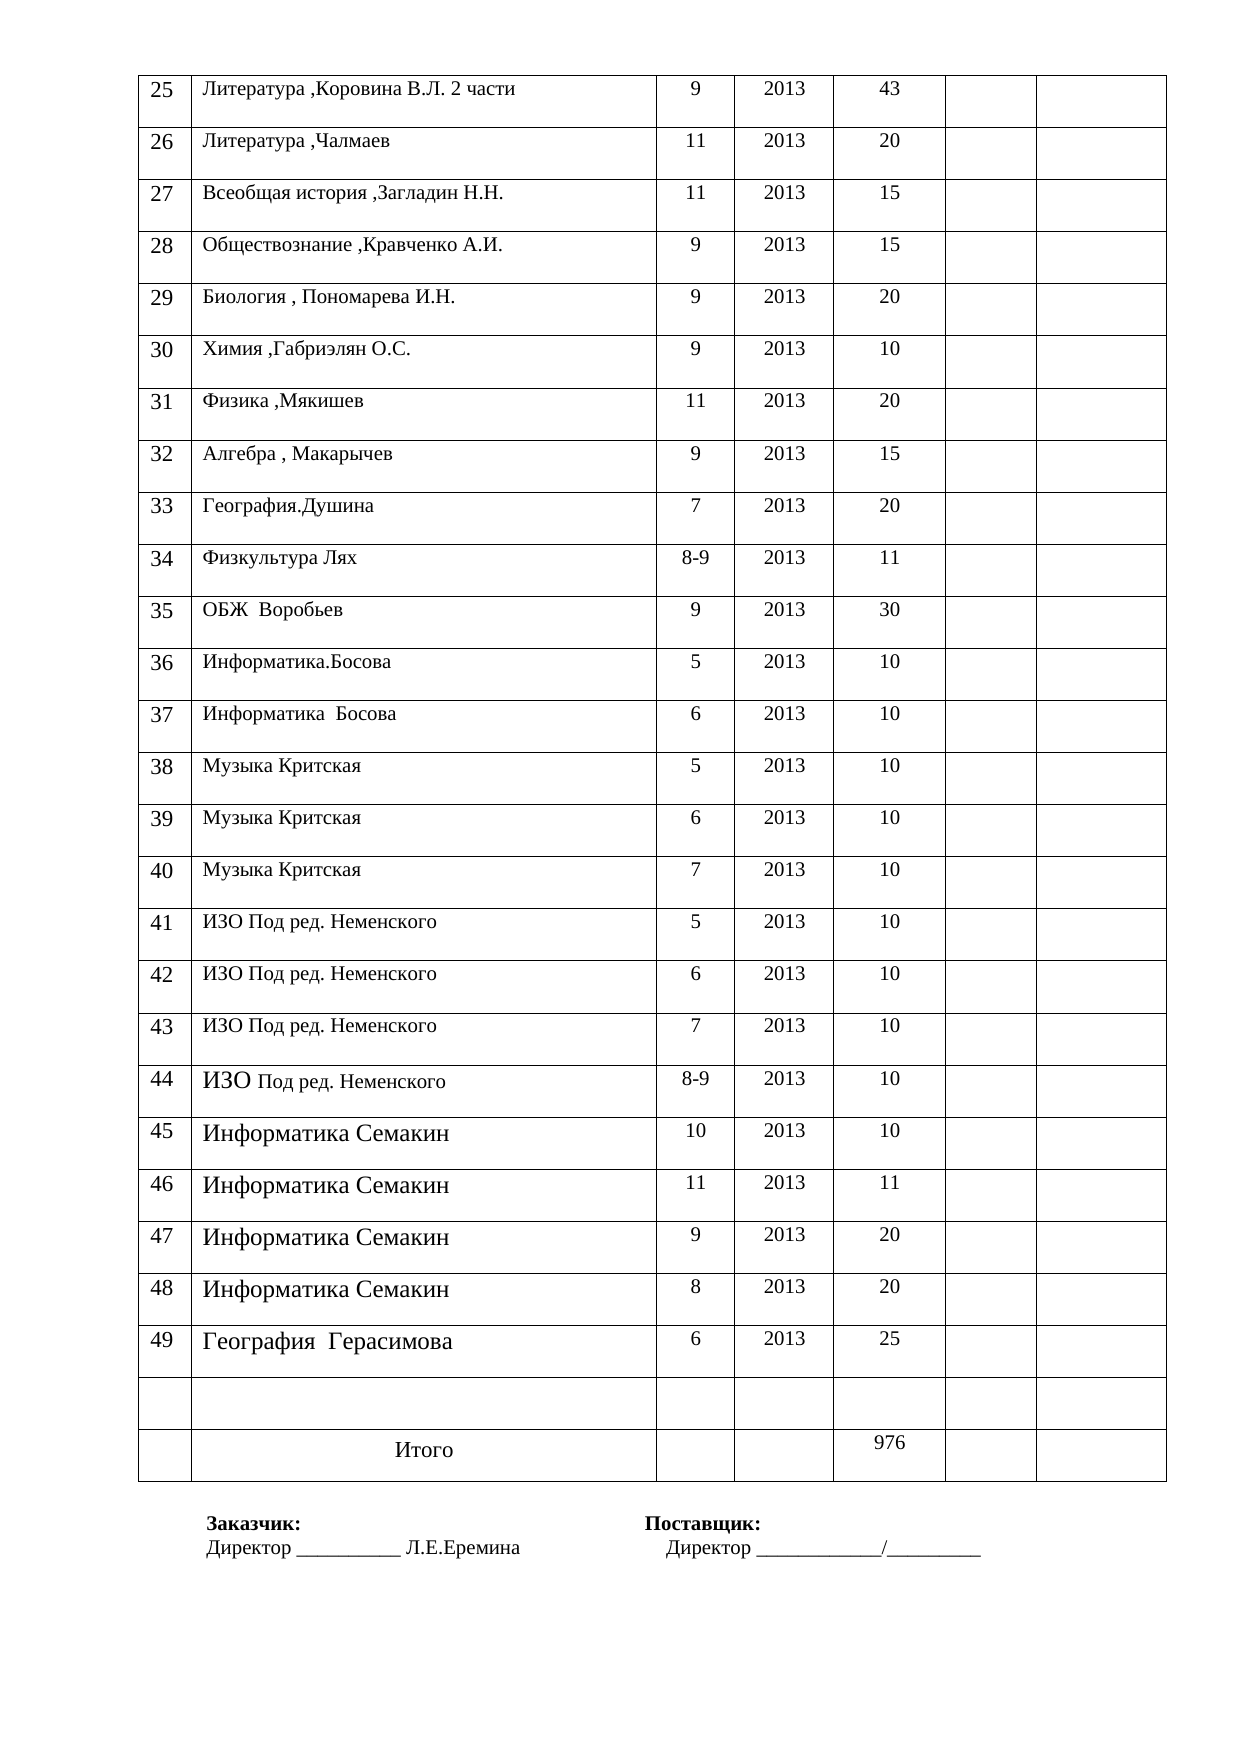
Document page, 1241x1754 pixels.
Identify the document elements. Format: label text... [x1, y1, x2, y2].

table_cell [1037, 649, 1166, 700]
table_cell 11 [657, 128, 734, 179]
table_cell [1037, 128, 1166, 179]
table_cell [1037, 1274, 1166, 1325]
table_cell [946, 1066, 1036, 1117]
table_cell [735, 1378, 833, 1429]
table_cell 9 [657, 1222, 734, 1273]
table_cell 8-9 [657, 545, 734, 596]
table_cell 10 [834, 909, 945, 960]
table_cell 2013 [735, 857, 833, 908]
table_cell [1037, 545, 1166, 596]
table_cell 47 [139, 1222, 191, 1273]
table_cell [946, 1430, 1036, 1481]
table_cell [1037, 961, 1166, 1012]
table_cell [946, 701, 1036, 752]
table_cell 10 [834, 1118, 945, 1169]
table_cell 10 [834, 336, 945, 387]
table_cell [1037, 336, 1166, 387]
table_cell Физкультура Лях [192, 545, 656, 596]
table_cell 10 [834, 857, 945, 908]
table_cell 6 [657, 701, 734, 752]
table_cell [946, 1274, 1036, 1325]
table_cell 6 [657, 1326, 734, 1377]
table_cell 2013 [735, 597, 833, 648]
table_cell 2013 [735, 1066, 833, 1117]
table_cell [946, 1118, 1036, 1169]
table_cell 10 [657, 1118, 734, 1169]
table_cell [1037, 1378, 1166, 1429]
table_cell 2013 [735, 1222, 833, 1273]
table_cell 10 [834, 701, 945, 752]
table_cell Информатика Босова [192, 701, 656, 752]
table_cell 2013 [735, 753, 833, 804]
table_cell Музыка Критская [192, 857, 656, 908]
table_cell 7 [657, 1014, 734, 1064]
table_cell 2013 [735, 180, 833, 231]
table_cell 5 [657, 753, 734, 804]
table_cell 20 [834, 284, 945, 335]
table_cell 2013 [735, 1274, 833, 1325]
table_cell 20 [834, 1222, 945, 1273]
table_cell [946, 961, 1036, 1012]
table_cell 11 [657, 180, 734, 231]
table_cell 31 [139, 389, 191, 439]
table_cell 35 [139, 597, 191, 648]
table_cell 38 [139, 753, 191, 804]
table_cell 41 [139, 909, 191, 960]
table_cell [946, 649, 1036, 700]
table_cell 2013 [735, 545, 833, 596]
table_cell Биология , Пономарева И.Н. [192, 284, 656, 335]
table_cell [946, 1378, 1036, 1429]
table_cell 30 [139, 336, 191, 387]
table_cell 27 [139, 180, 191, 231]
table_cell [1037, 232, 1166, 283]
table_cell 7 [657, 857, 734, 908]
table_cell 2013 [735, 232, 833, 283]
table_cell 48 [139, 1274, 191, 1325]
table_cell [1037, 1170, 1166, 1221]
table_cell [1037, 389, 1166, 439]
table_cell 15 [834, 441, 945, 492]
table_cell Музыка Критская [192, 753, 656, 804]
table_cell ИЗО Под ред. Неменского [192, 909, 656, 960]
table_cell Музыка Критская [192, 805, 656, 856]
table_cell 25 [139, 76, 191, 127]
table_cell [1037, 180, 1166, 231]
table_cell Литература ,Чалмаев [192, 128, 656, 179]
table_cell 28 [139, 232, 191, 283]
table_cell 36 [139, 649, 191, 700]
table_cell 6 [657, 805, 734, 856]
table_cell 39 [139, 805, 191, 856]
table_cell 9 [657, 232, 734, 283]
table_cell [946, 1222, 1036, 1273]
table_cell 37 [139, 701, 191, 752]
table_cell Информатика.Босова [192, 649, 656, 700]
table_cell 20 [834, 128, 945, 179]
table_cell [657, 1378, 734, 1429]
table_cell 9 [657, 76, 734, 127]
table_cell [1037, 857, 1166, 908]
table_cell ИЗО Под ред. Неменского [192, 1066, 656, 1117]
table_cell 2013 [735, 1118, 833, 1169]
table_cell [139, 1430, 191, 1481]
table_cell [735, 1430, 833, 1481]
table_cell ИЗО Под ред. Неменского [192, 961, 656, 1012]
table_cell 26 [139, 128, 191, 179]
table_cell 11 [834, 545, 945, 596]
table_cell 2013 [735, 909, 833, 960]
table_cell 2013 [735, 389, 833, 439]
table_cell 9 [657, 441, 734, 492]
table_cell [1037, 1014, 1166, 1064]
table_cell География Герасимова [192, 1326, 656, 1377]
table_cell 2013 [735, 1014, 833, 1064]
table_cell 10 [834, 1014, 945, 1064]
table_cell [1037, 701, 1166, 752]
table_cell 2013 [735, 336, 833, 387]
table_cell [946, 128, 1036, 179]
table_cell 15 [834, 232, 945, 283]
table_cell [946, 389, 1036, 439]
table_cell 10 [834, 753, 945, 804]
table_cell 2013 [735, 805, 833, 856]
table_cell 10 [834, 649, 945, 700]
table_cell Итого [192, 1430, 656, 1481]
table_cell 9 [657, 336, 734, 387]
table_cell 10 [834, 961, 945, 1012]
table_cell [946, 1014, 1036, 1064]
table_cell Информатика Семакин [192, 1222, 656, 1273]
table_cell [946, 753, 1036, 804]
table_cell 40 [139, 857, 191, 908]
table_cell Литература ,Коровина В.Л. 2 части [192, 76, 656, 127]
table_cell 49 [139, 1326, 191, 1377]
table_cell [946, 1170, 1036, 1221]
table_cell 11 [834, 1170, 945, 1221]
table_cell 8-9 [657, 1066, 734, 1117]
table_cell 11 [657, 1170, 734, 1221]
table_cell География.Душина [192, 493, 656, 544]
table_cell [946, 284, 1036, 335]
table_cell 5 [657, 649, 734, 700]
table_cell 20 [834, 1274, 945, 1325]
table_cell 42 [139, 961, 191, 1012]
table_cell [1037, 1066, 1166, 1117]
table_cell Информатика Семакин [192, 1118, 656, 1169]
table_cell 2013 [735, 493, 833, 544]
table_cell 2013 [735, 961, 833, 1012]
table_cell ОБЖ Воробьев [192, 597, 656, 648]
table_cell [657, 1430, 734, 1481]
table_cell [192, 1378, 656, 1429]
table_cell 20 [834, 389, 945, 439]
table_cell [834, 1378, 945, 1429]
table_cell [1037, 1118, 1166, 1169]
table_cell 32 [139, 441, 191, 492]
table_cell 2013 [735, 1170, 833, 1221]
table_cell [1037, 76, 1166, 127]
table_cell 33 [139, 493, 191, 544]
table_cell 10 [834, 805, 945, 856]
table_cell 45 [139, 1118, 191, 1169]
table_cell 2013 [735, 1326, 833, 1377]
table_cell 8 [657, 1274, 734, 1325]
table_cell 20 [834, 493, 945, 544]
table_cell 11 [657, 389, 734, 439]
table_cell 9 [657, 284, 734, 335]
table_cell 15 [834, 180, 945, 231]
table_cell [1037, 1222, 1166, 1273]
table_cell [946, 180, 1036, 231]
table_cell [1037, 753, 1166, 804]
table_cell 976 [834, 1430, 945, 1481]
table_cell Информатика Семакин [192, 1274, 656, 1325]
table_cell [946, 336, 1036, 387]
table_cell 5 [657, 909, 734, 960]
table_cell 29 [139, 284, 191, 335]
table_cell [1037, 493, 1166, 544]
table_cell Обществознание ,Кравченко А.И. [192, 232, 656, 283]
table_cell [946, 857, 1036, 908]
table_cell Информатика Семакин [192, 1170, 656, 1221]
text Заказчик: Поставщик: [206, 1511, 1106, 1535]
table_cell [946, 1326, 1036, 1377]
table_cell [946, 909, 1036, 960]
table_cell 43 [834, 76, 945, 127]
table_cell Алгебра , Макарычев [192, 441, 656, 492]
table_cell [946, 597, 1036, 648]
table_cell [946, 493, 1036, 544]
table_cell 43 [139, 1014, 191, 1064]
table_cell Всеобщая история ,Загладин Н.Н. [192, 180, 656, 231]
table_cell [139, 1378, 191, 1429]
table_cell [946, 441, 1036, 492]
text Директор __________ Л.Е.Еремина Директор ____________/_________ [206, 1535, 1106, 1559]
table_cell 6 [657, 961, 734, 1012]
table_cell 9 [657, 597, 734, 648]
table_cell [946, 805, 1036, 856]
table_cell [1037, 284, 1166, 335]
table_cell Физика ,Мякишев [192, 389, 656, 439]
table_cell [946, 76, 1036, 127]
table_cell [946, 232, 1036, 283]
table_cell 2013 [735, 128, 833, 179]
table_cell 2013 [735, 701, 833, 752]
table_cell 2013 [735, 284, 833, 335]
table_cell 30 [834, 597, 945, 648]
table_cell [1037, 1326, 1166, 1377]
table_cell [946, 545, 1036, 596]
table_cell 2013 [735, 649, 833, 700]
table_cell [1037, 441, 1166, 492]
table_cell 44 [139, 1066, 191, 1117]
table_cell [1037, 597, 1166, 648]
table_cell 34 [139, 545, 191, 596]
table_cell 10 [834, 1066, 945, 1117]
table_cell [1037, 909, 1166, 960]
table_cell ИЗО Под ред. Неменского [192, 1014, 656, 1064]
table_cell 2013 [735, 441, 833, 492]
table_cell [1037, 1430, 1166, 1481]
table_cell Химия ,Габриэлян О.С. [192, 336, 656, 387]
table_cell [1037, 805, 1166, 856]
table_cell 25 [834, 1326, 945, 1377]
table_cell 2013 [735, 76, 833, 127]
table_cell 46 [139, 1170, 191, 1221]
table_cell 7 [657, 493, 734, 544]
